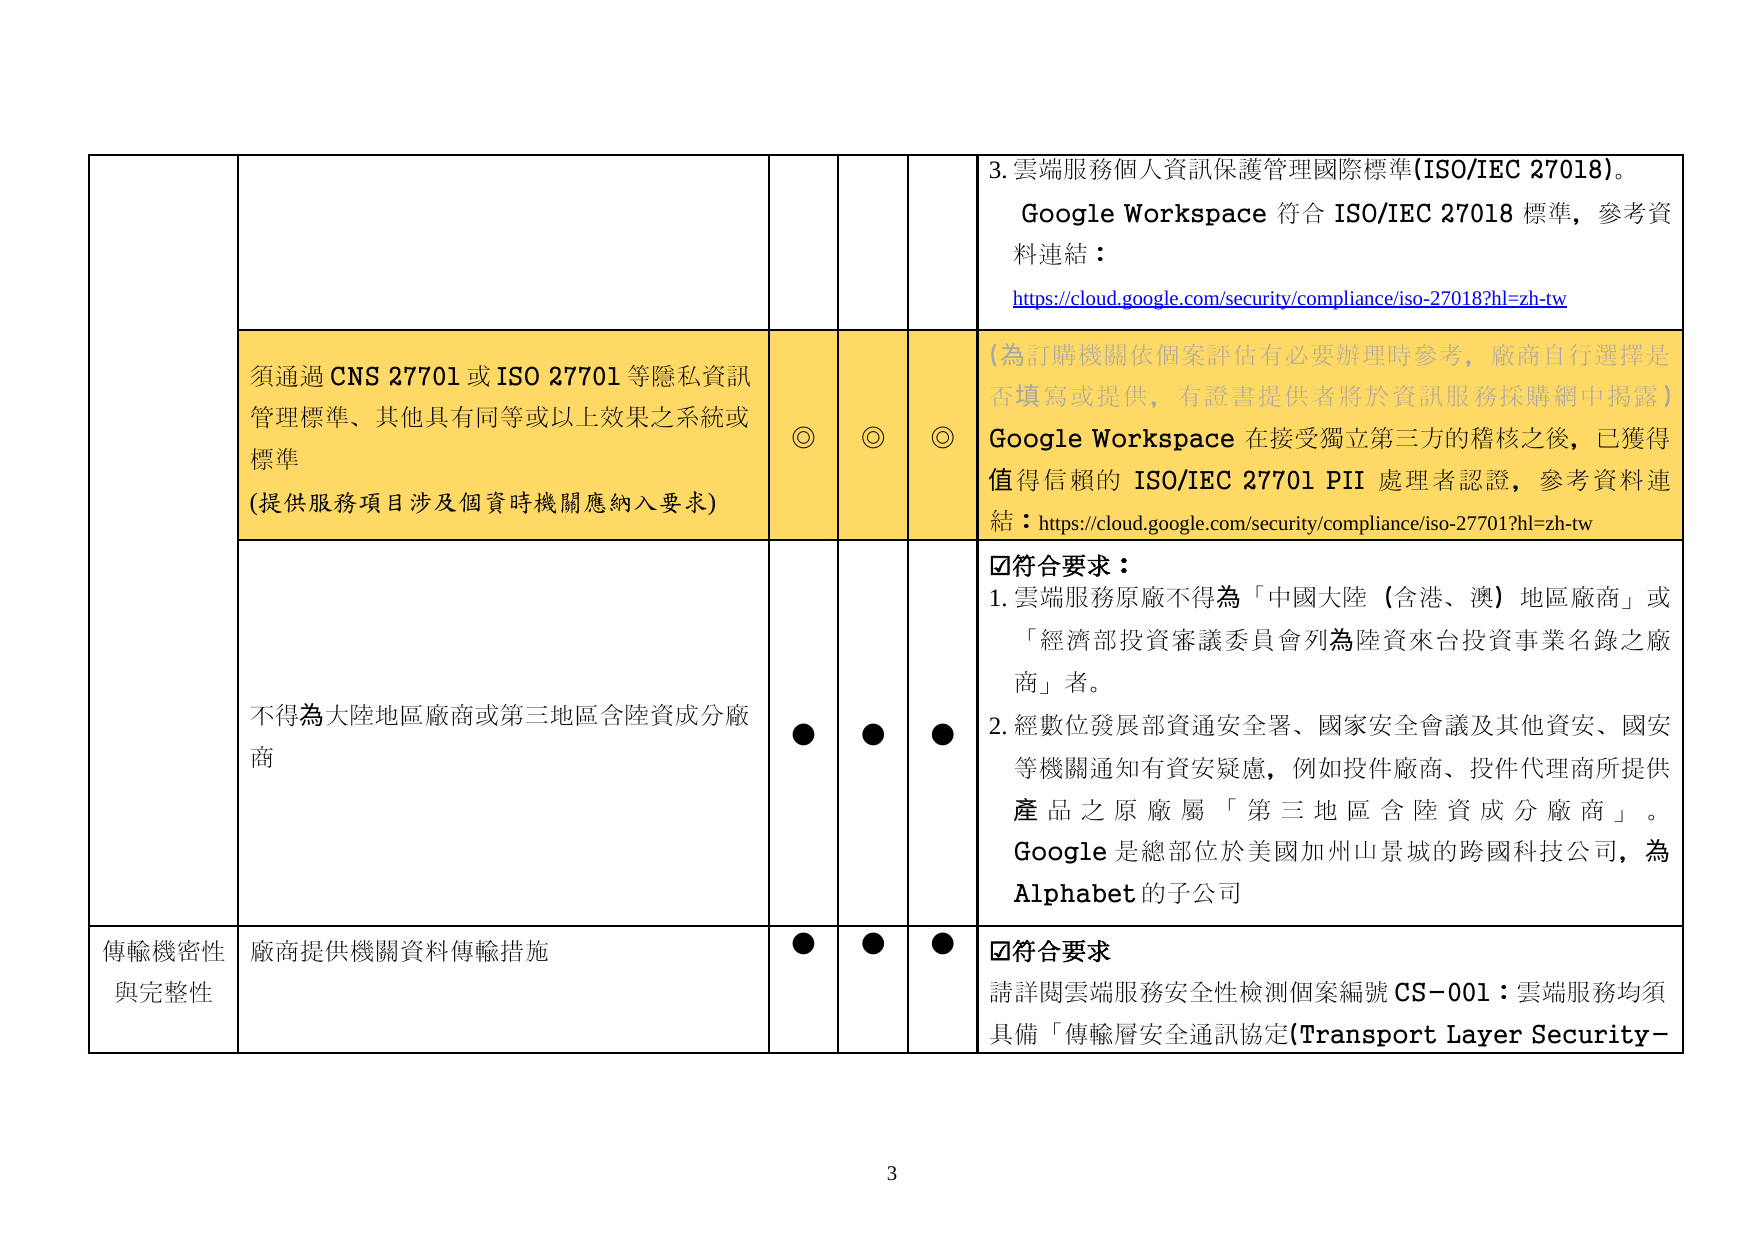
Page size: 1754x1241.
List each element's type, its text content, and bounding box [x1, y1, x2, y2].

table_cell (提供服務項目涉及個資時機關應納入要求) [239, 331, 768, 539]
table_cell [239, 927, 768, 1052]
table_cell ● [909, 541, 976, 924]
table_cell ● [909, 927, 976, 1052]
table_header [239, 156, 768, 329]
table_cell https://cloud.google.com/security/compliance/iso-27701?hl=zh-tw [979, 331, 1682, 539]
table_cell [239, 541, 768, 924]
table_cell ◎ [839, 331, 907, 539]
table_cell ● [839, 541, 907, 924]
table_header ● [909, 156, 976, 329]
table_cell ● [770, 927, 837, 1052]
table_cell ● [770, 541, 837, 924]
table_cell ● [839, 927, 907, 1052]
table_header [90, 156, 237, 924]
table_cell ◎ [770, 331, 837, 539]
table_cell [90, 927, 237, 1052]
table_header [979, 156, 1682, 329]
table_cell [979, 541, 1682, 924]
table_header ● [839, 156, 907, 329]
table_cell ◎ [909, 331, 976, 539]
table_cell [979, 927, 1682, 1052]
table_header ● [770, 156, 837, 329]
